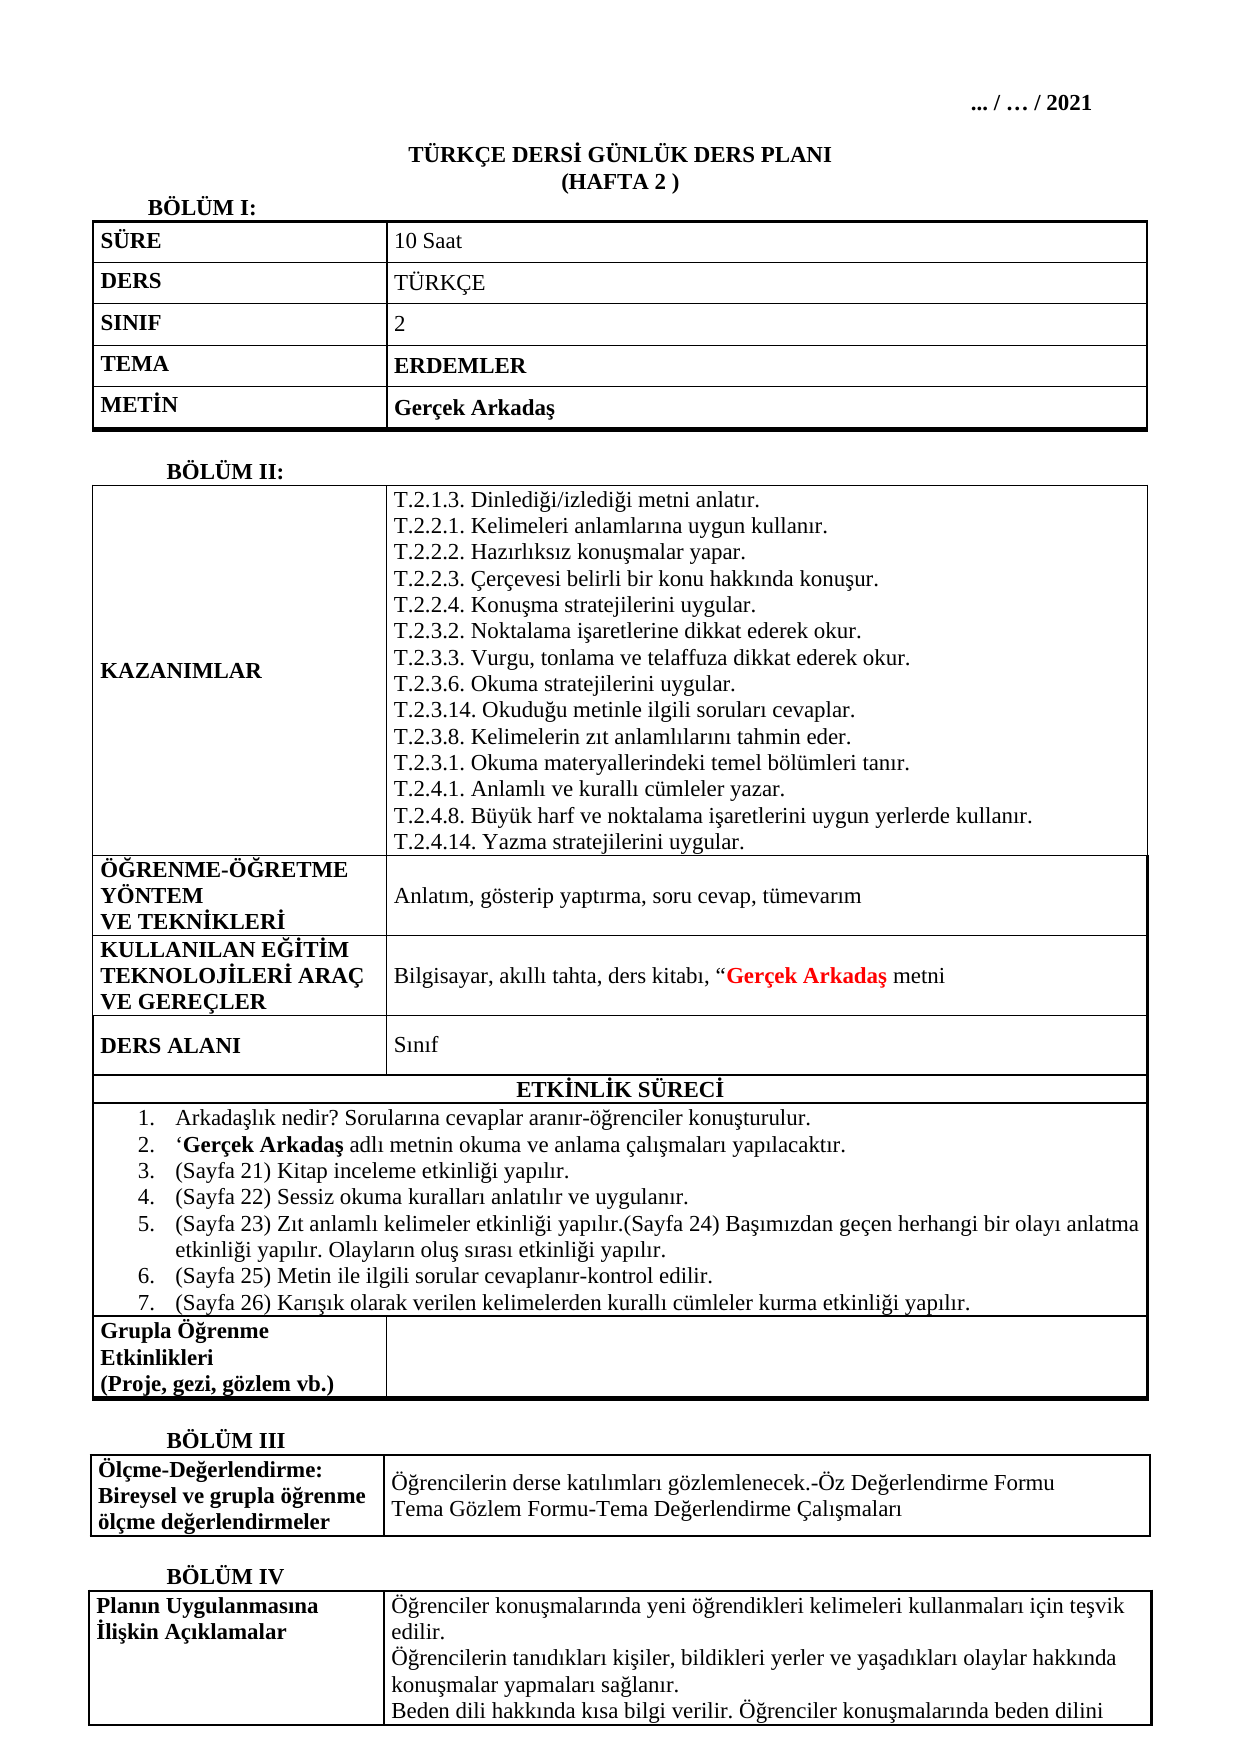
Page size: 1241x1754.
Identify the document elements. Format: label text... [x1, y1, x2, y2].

text BÖLÜM I: [148, 194, 1092, 220]
table_cell DERS ALANI [94, 1016, 386, 1074]
table_cell ÖĞRENME-ÖĞRETME YÖNTEM VE TEKNİKLERİ [93, 856, 386, 935]
text ... / … / 2021 [148, 89, 1092, 115]
text TÜRKÇE DERSİ GÜNLÜK DERS PLANI [148, 141, 1092, 168]
table_cell 2 [388, 304, 1146, 344]
table_header KAZANIMLAR [93, 486, 386, 854]
table_cell TÜRKÇE [388, 263, 1146, 303]
table_cell Gerçek Arkadaş [388, 387, 1146, 427]
table_cell SINIF [94, 304, 386, 344]
table_cell TEMA [94, 346, 386, 386]
table_cell DERS [94, 263, 386, 303]
table_header T.2.1.3. Dinlediği/izlediği metni anlatır. T.2.2.1. Kelimeleri anlamlarına uygun kullanır. T.2.2.2. Hazırlıksız konuşmalar yapar. T.2.2.3. Çerçevesi belirli bir konu hakkında konuşur. T.2.2.4. Konuşma stratejilerini uygular. T.2.3.2. Noktalama işaretlerine dikkat ederek okur. T.2.3.3. Vurgu, tonlama ve telaffuza dikkat ederek okur. T.2.3.6. Okuma stratejilerini uygular. T.2.3.14. Okuduğu metinle ilgili soruları cevaplar. T.2.3.8. Kelimelerin zıt anlamlılarını tahmin eder. T.2.3.1. Okuma materyallerindeki temel bölümleri tanır. T.2.4.1. Anlamlı ve kurallı cümleler yazar. T.2.4.8. Büyük harf ve noktalama işaretlerini uygun yerlerde kullanır. T.2.4.14. Yazma stratejilerini uygular. [387, 486, 1147, 854]
subtitle BÖLÜM III [148, 1427, 1092, 1454]
subtitle BÖLÜM IV [148, 1563, 1092, 1589]
text (HAFTA 2 ) [148, 168, 1092, 194]
table_cell [387, 1317, 1146, 1396]
table_header 10 Saat [388, 223, 1146, 262]
table_cell Sınıf [387, 1016, 1146, 1074]
table_cell Grupla Öğrenme Etkinlikleri (Proje, gezi, gözlem vb.) [94, 1317, 386, 1396]
table_cell Bilgisayar, akıllı tahta, ders kitabı, “Gerçek Arkadaş metni [387, 936, 1146, 1015]
table_header Öğrencilerin derse katılımları gözlemlenecek.-Öz Değerlendirme Formu Tema Gözlem Formu-Tema Değerlendirme Çalışmaları [385, 1456, 1149, 1535]
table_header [385, 1592, 1150, 1723]
table_cell Anlatım, gösterip yaptırma, soru cevap, tümevarım [387, 856, 1146, 935]
table_header SÜRE [94, 223, 386, 262]
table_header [90, 1592, 383, 1723]
table_cell ETKİNLİK SÜRECİ [94, 1076, 1146, 1102]
table_cell Arkadaşlık nedir? Sorularına cevaplar aranır-öğrenciler konuşturulur. ‘Gerçek Arkadaş adlı metnin okuma ve anlama çalışmaları yapılacaktır. (Sayfa 21) Kitap inceleme etkinliği yapılır. (Sayfa 22) Sessiz okuma kuralları anlatılır ve uygulanır. (Sayfa 23) Zıt anlamlı kelimeler etkinliği yapılır.(Sayfa 24) Başımızdan geçen herhangi bir olayı anlatma etkinliği yapılır. Olayların oluş sırası etkinliği yapılır. (Sayfa 25) Metin ile ilgili sorular cevaplanır-kontrol edilir. (Sayfa 26) Karışık olarak verilen kelimelerden kurallı cümleler kurma etkinliği yapılır. [94, 1104, 1146, 1315]
table_cell KULLANILAN EĞİTİM TEKNOLOJİLERİ ARAÇ VE GEREÇLER [93, 936, 386, 1015]
table_cell ERDEMLER [388, 346, 1146, 386]
table_header Ölçme-Değerlendirme: Bireysel ve grupla öğrenme ölçme değerlendirmeler [92, 1456, 383, 1535]
table_cell METİN [94, 387, 386, 427]
text BÖLÜM II: [148, 458, 1092, 484]
